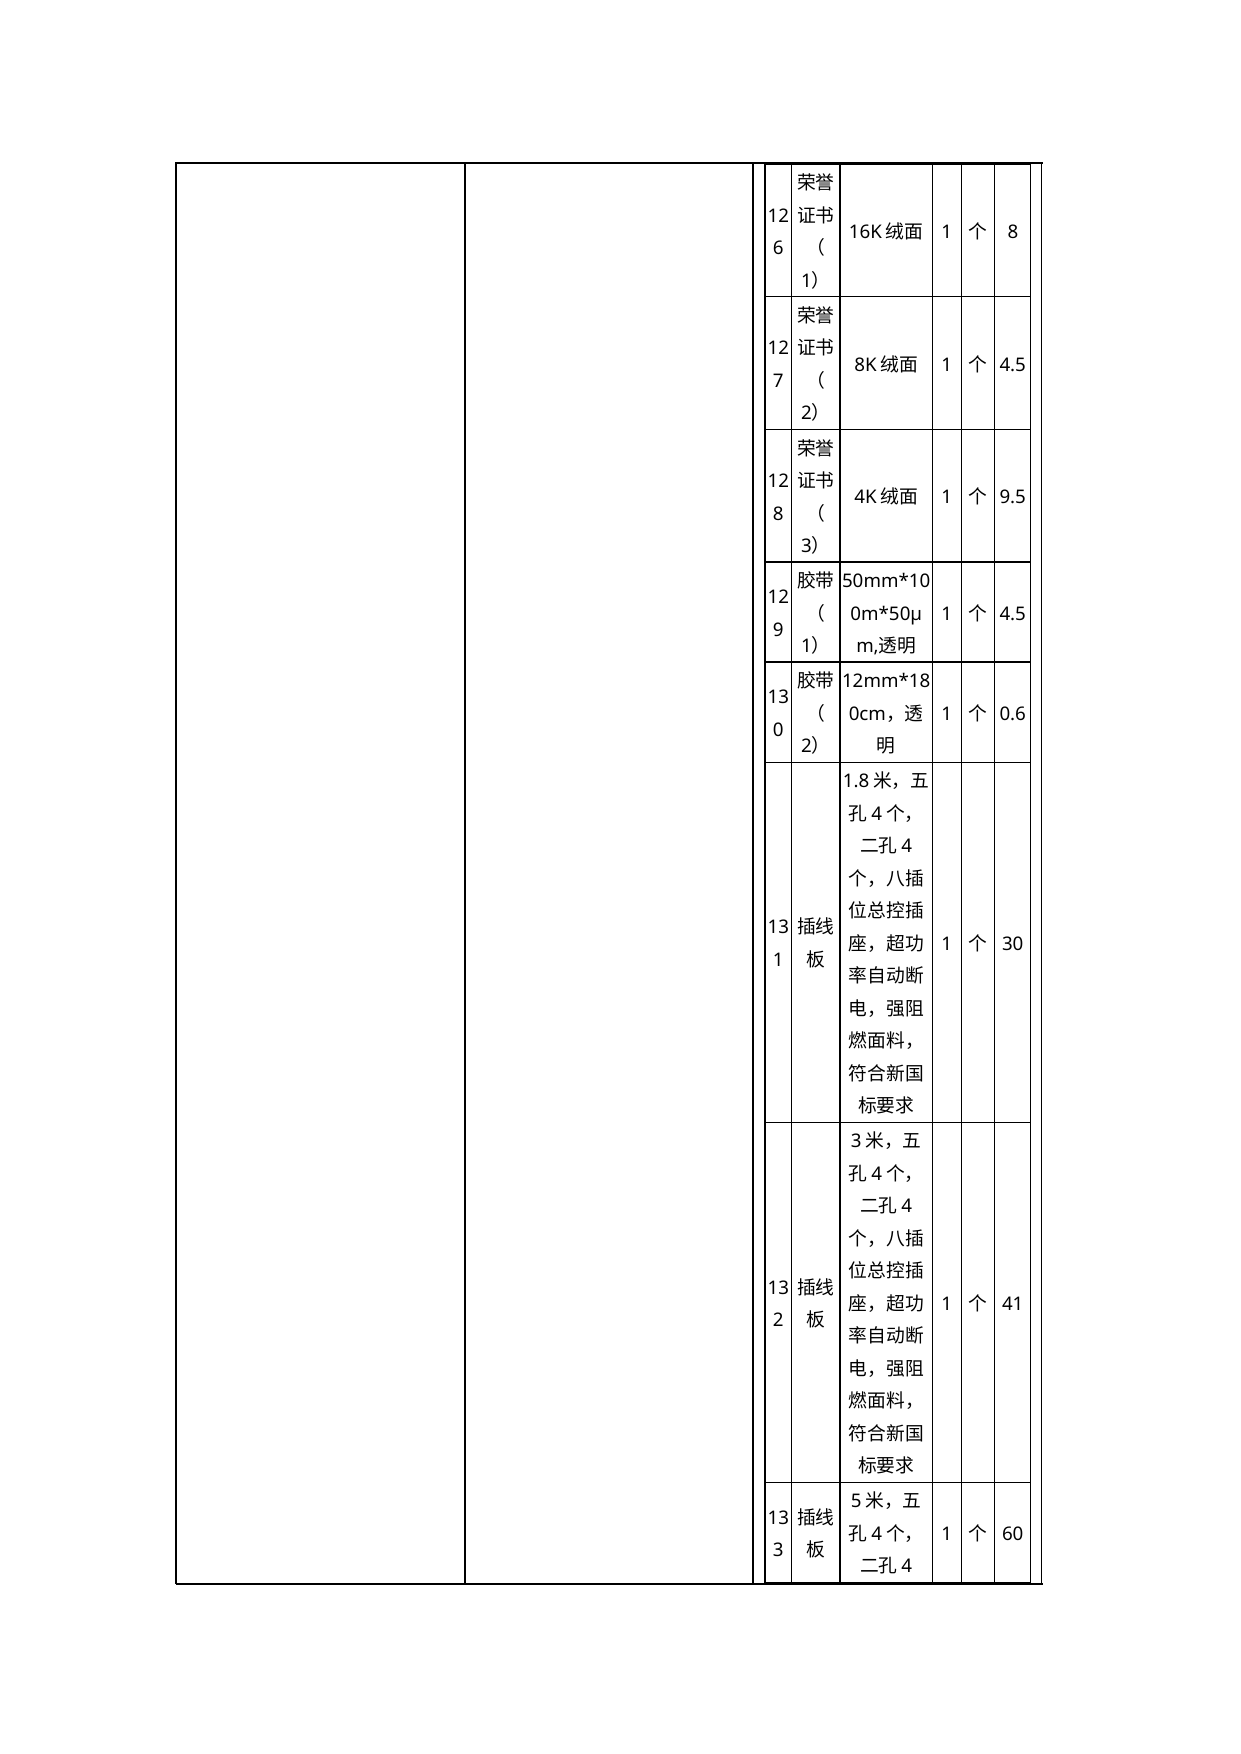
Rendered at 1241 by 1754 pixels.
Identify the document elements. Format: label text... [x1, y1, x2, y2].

table_cell 一、技术要求 （核心产品： 文件盒（2）） 注：各项产品报价不得超过单项最高限价 [792, 430, 839, 561]
table_cell 一、技术要求 （核心产品： 文件盒（2）） 注：各项产品报价不得超过单项最高限价 [792, 1123, 839, 1482]
table_cell 一、技术要求 （核心产品： 文件盒（2）） 注：各项产品报价不得超过单项最高限价 [933, 1123, 961, 1482]
table_cell 一、技术要求 （核心产品： 文件盒（2）） 注：各项产品报价不得超过单项最高限价 [933, 763, 961, 1122]
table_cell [995, 165, 1030, 296]
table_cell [841, 1483, 932, 1582]
table_cell 一、技术要求 （核心产品： 文件盒（2）） 注：各项产品报价不得超过单项最高限价 [841, 763, 932, 1122]
table_cell 一、技术要求 （核心产品： 文件盒（2）） 注：各项产品报价不得超过单项最高限价 [841, 297, 932, 429]
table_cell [933, 1483, 961, 1582]
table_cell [754, 164, 764, 1583]
table_cell 一、技术要求 （核心产品： 文件盒（2）） 注：各项产品报价不得超过单项最高限价 [962, 763, 994, 1122]
table_cell 一、技术要求 （核心产品： 文件盒（2）） 注：各项产品报价不得超过单项最高限价 [766, 763, 791, 1122]
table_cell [962, 165, 994, 296]
table_cell 一、技术要求 （核心产品： 文件盒（2）） 注：各项产品报价不得超过单项最高限价 [841, 430, 932, 561]
table_cell 一、技术要求 （核心产品： 文件盒（2）） 注：各项产品报价不得超过单项最高限价 [962, 1123, 994, 1482]
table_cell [933, 165, 961, 296]
table_cell 一、技术要求 （核心产品： 文件盒（2）） 注：各项产品报价不得超过单项最高限价 [995, 430, 1030, 561]
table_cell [1031, 164, 1041, 1583]
table_cell 一、技术要求 （核心产品： 文件盒（2）） 注：各项产品报价不得超过单项最高限价 [995, 1123, 1030, 1482]
table_cell 一、技术要求 （核心产品： 文件盒（2）） 注：各项产品报价不得超过单项最高限价 [792, 297, 839, 429]
table_cell 1 [177, 164, 464, 1583]
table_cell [995, 1483, 1030, 1582]
table_cell 一、技术要求 （核心产品： 文件盒（2）） 注：各项产品报价不得超过单项最高限价 [792, 563, 839, 661]
table_cell 一、技术要求 （核心产品： 文件盒（2）） 注：各项产品报价不得超过单项最高限价 [792, 763, 839, 1122]
table_cell 一、技术要求 （核心产品： 文件盒（2）） 注：各项产品报价不得超过单项最高限价 [792, 663, 839, 762]
table_cell 一、技术要求 （核心产品： 文件盒（2）） 注：各项产品报价不得超过单项最高限价 [995, 297, 1030, 429]
table_cell ★ [466, 164, 752, 1583]
table_cell 一、技术要求 （核心产品： 文件盒（2）） 注：各项产品报价不得超过单项最高限价 [841, 663, 932, 762]
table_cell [962, 1483, 994, 1582]
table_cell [792, 165, 839, 296]
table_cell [841, 165, 932, 296]
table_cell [766, 165, 791, 296]
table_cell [792, 1483, 839, 1582]
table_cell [766, 1483, 791, 1582]
table_cell 一、技术要求 （核心产品： 文件盒（2）） 注：各项产品报价不得超过单项最高限价 [995, 763, 1030, 1122]
table_cell 一、技术要求 （核心产品： 文件盒（2）） 注：各项产品报价不得超过单项最高限价 [841, 1123, 932, 1482]
table_cell 一、技术要求 （核心产品： 文件盒（2）） 注：各项产品报价不得超过单项最高限价 [766, 1123, 791, 1482]
table_cell 一、技术要求 （核心产品： 文件盒（2）） 注：各项产品报价不得超过单项最高限价 [841, 563, 932, 661]
